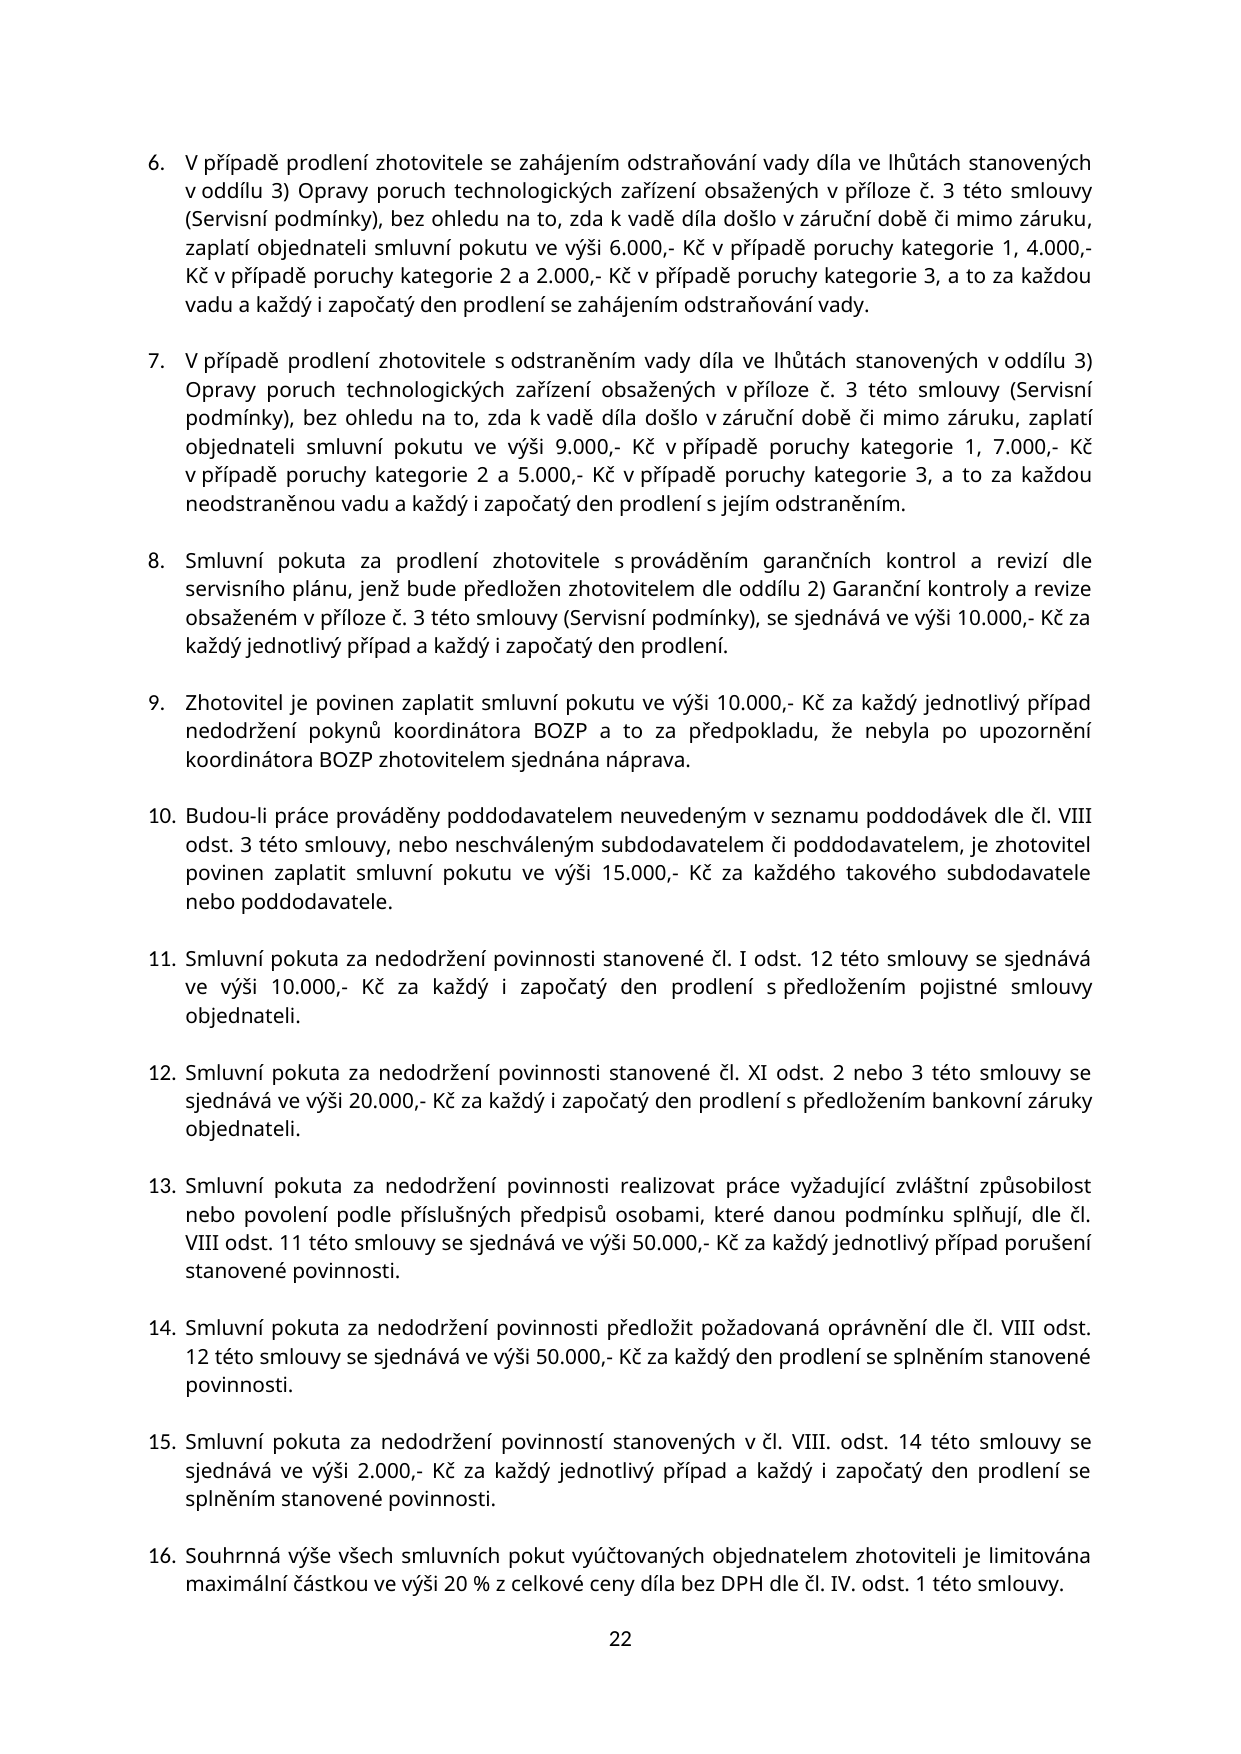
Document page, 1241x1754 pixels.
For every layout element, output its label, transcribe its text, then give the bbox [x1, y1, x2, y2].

list Zhotovitel je povinen zaplatit smluvní pokutu ve výši 10.000,- Kč za každý jednotlivý případ nedodržení pokynů koordinátora BOZP a to za předpokladu, že nebyla po upozornění koordinátora BOZP zhotovitelem sjednána náprava. [148, 688, 1093, 773]
list V případě prodlení zhotovitele s odstraněním vady díla ve lhůtách stanovených v oddílu 3) Opravy poruch technologických zařízení obsažených v příloze č. 3 této smlouvy (Servisní podmínky), bez ohledu na to, zda k vadě díla došlo v záruční době či mimo záruku, zaplatí objednateli smluvní pokutu ve výši 9.000,- Kč v případě poruchy kategorie 1, 7.000,- Kč v případě poruchy kategorie 2 a 5.000,- Kč v případě poruchy kategorie 3, a to za každou neodstraněnou vadu a každý i započatý den prodlení s jejím odstraněním. [148, 347, 1093, 517]
list V případě prodlení zhotovitele se zahájením odstraňování vady díla ve lhůtách stanovených v oddílu 3) Opravy poruch technologických zařízení obsažených v příloze č. 3 této smlouvy (Servisní podmínky), bez ohledu na to, zda k vadě díla došlo v záruční době či mimo záruku, zaplatí objednateli smluvní pokutu ve výši 6.000,- Kč v případě poruchy kategorie 1, 4.000,- Kč v případě poruchy kategorie 2 a 2.000,- Kč v případě poruchy kategorie 3, a to za každou vadu a každý i započatý den prodlení se zahájením odstraňování vady. [148, 148, 1093, 318]
list Smluvní pokuta za nedodržení povinnosti předložit požadovaná oprávnění dle čl. VIII odst. 12 této smlouvy se sjednává ve výši 50.000,- Kč za každý den prodlení se splněním stanovené povinnosti. [148, 1313, 1093, 1399]
list Smluvní pokuta za nedodržení povinnosti stanovené čl. XI odst. 2 nebo 3 této smlouvy se sjednává ve výši 20.000,- Kč za každý i započatý den prodlení s předložením bankovní záruky objednateli. [148, 1058, 1093, 1143]
list Smluvní pokuta za nedodržení povinnosti realizovat práce vyžadující zvláštní způsobilost nebo povolení podle příslušných předpisů osobami, které danou podmínku splňují, dle čl. VIII odst. 11 této smlouvy se sjednává ve výši 50.000,- Kč za každý jednotlivý případ porušení stanovené povinnosti. [148, 1171, 1093, 1285]
list Budou-li práce prováděny poddodavatelem neuvedeným v seznamu poddodávek dle čl. VIII odst. 3 této smlouvy, nebo neschváleným subdodavatelem či poddodavatelem, je zhotovitel povinen zaplatit smluvní pokutu ve výši 15.000,- Kč za každého takového subdodavatele nebo poddodavatele. [148, 802, 1093, 915]
list Smluvní pokuta za nedodržení povinností stanovených v čl. VIII. odst. 14 této smlouvy se sjednává ve výši 2.000,- Kč za každý jednotlivý případ a každý i započatý den prodlení se splněním stanovené povinnosti. [148, 1427, 1093, 1513]
list Souhrnná výše všech smluvních pokut vyúčtovaných objednatelem zhotoviteli je limitována maximální částkou ve výši 20 % z celkové ceny díla bez DPH dle čl. IV. odst. 1 této smlouvy. [148, 1541, 1093, 1598]
list Smluvní pokuta za nedodržení povinnosti stanovené čl. I odst. 12 této smlouvy se sjednává ve výši 10.000,- Kč za každý i započatý den prodlení s předložením pojistné smlouvy objednateli. [148, 944, 1093, 1029]
list Smluvní pokuta za prodlení zhotovitele s prováděním garančních kontrol a revizí dle servisního plánu, jenž bude předložen zhotovitelem dle oddílu 2) Garanční kontroly a revize obsaženém v příloze č. 3 této smlouvy (Servisní podmínky), se sjednává ve výši 10.000,- Kč za každý jednotlivý případ a každý i započatý den prodlení. [148, 546, 1093, 659]
